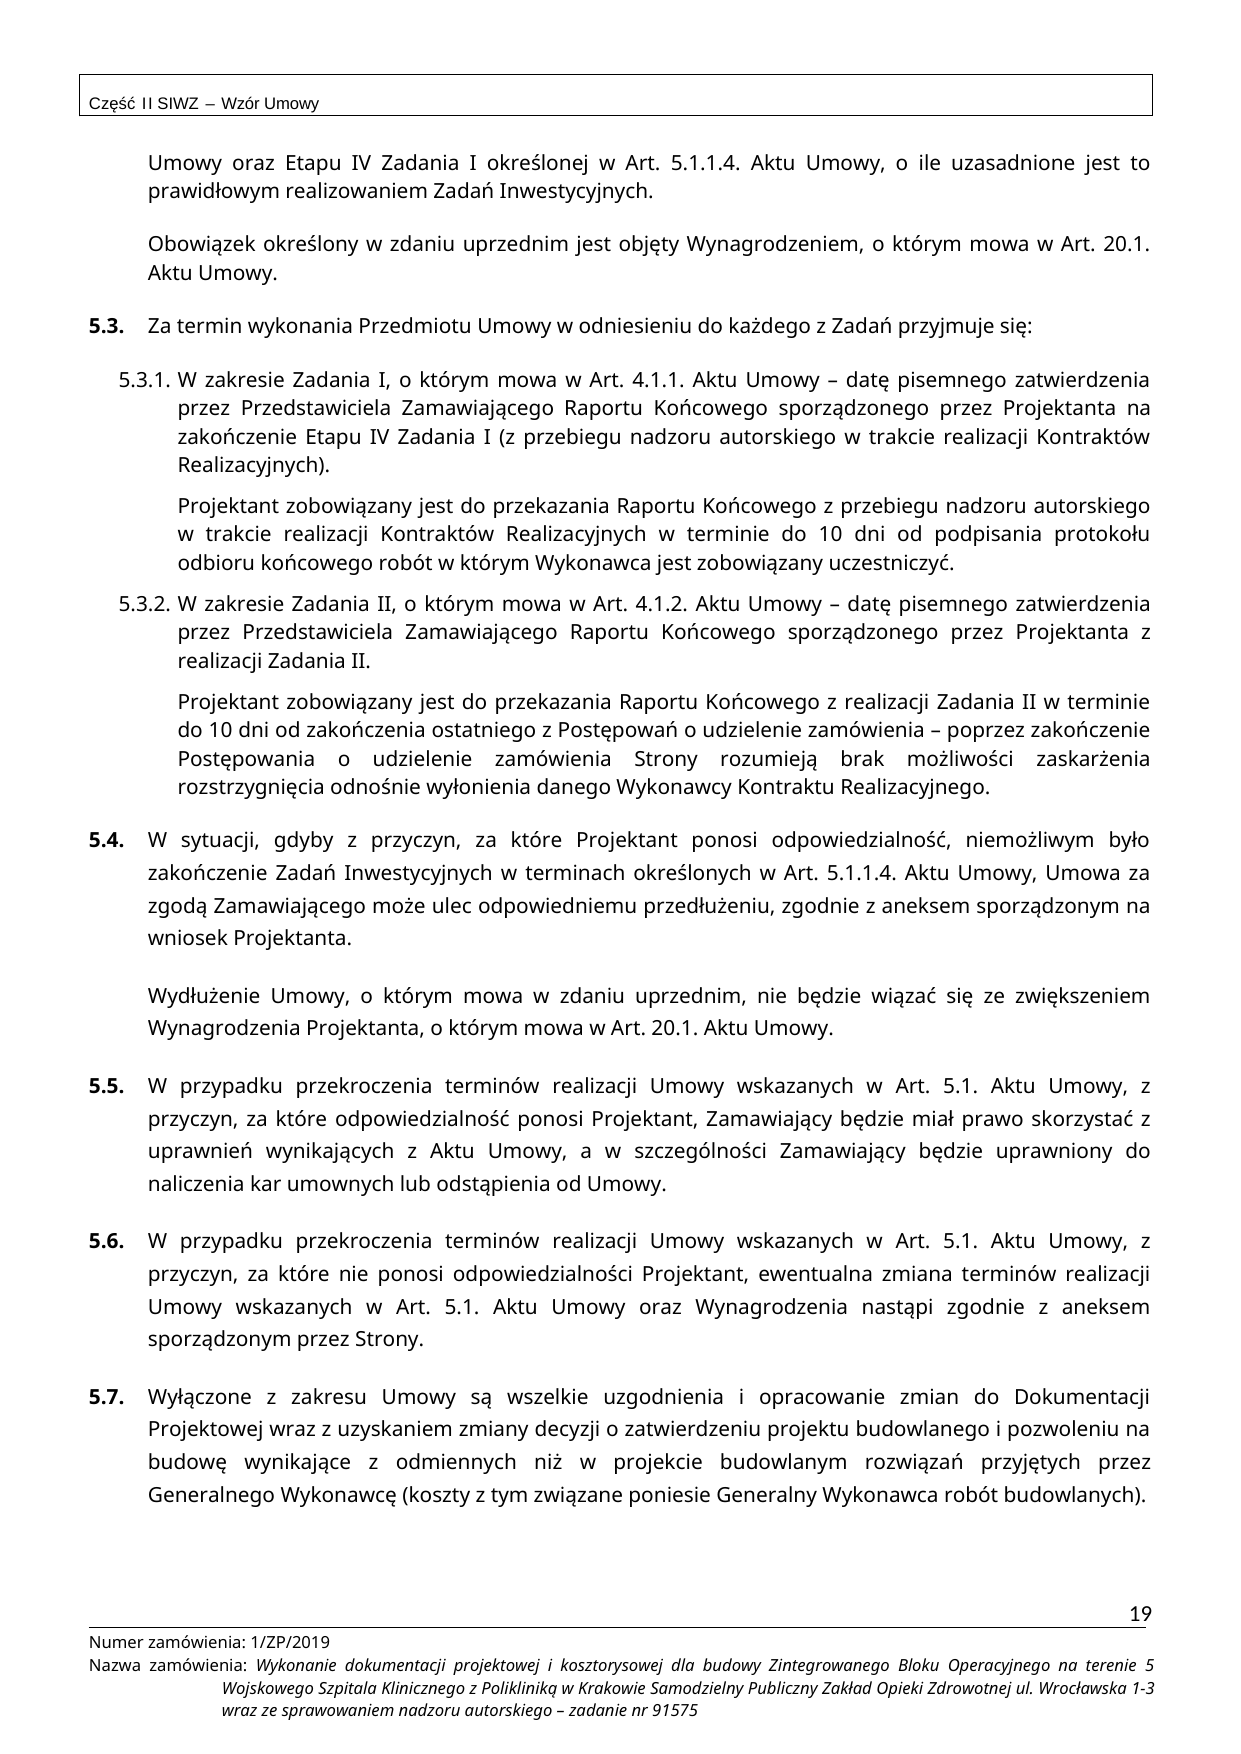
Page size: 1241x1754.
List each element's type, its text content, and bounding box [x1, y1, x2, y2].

text Projektant zobowiązany jest do przekazania Raportu Końcowego z realizacji Zadania II w terminie do 10 dni od zakończenia ostatniego z Postępowań o udzielenie zamówienia – poprzez zakończenie Postępowania o udzielenie zamówienia Strony rozumieją brak możliwości zaskarżenia rozstrzygnięcia odnośnie wyłonienia danego Wykonawcy Kontraktu Realizacyjnego. [177, 687, 1152, 801]
list Wydłużenie Umowy, o którym mowa w zdaniu uprzednim, nie będzie wiązać się ze zwiększeniem Wynagrodzenia Projektanta, o którym mowa w Art. 20.1. Aktu Umowy. [148, 981, 1152, 1042]
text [148, 148, 1152, 204]
list W zakresie Zadania I, o którym mowa w Art. 4.1.1. Aktu Umowy – datę pisemnego zatwierdzenia przez Przedstawiciela Zamawiającego Raportu Końcowego sporządzonego przez Projektanta na zakończenie Etapu IV Zadania I (z przebiegu nadzoru autorskiego w trakcie realizacji Kontraktów Realizacyjnych). [118, 365, 1152, 479]
list W przypadku przekroczenia terminów realizacji Umowy wskazanych w Art. 5.1. Aktu Umowy, z przyczyn, za które nie ponosi odpowiedzialności Projektant, ewentualna zmiana terminów realizacji Umowy wskazanych w Art. 5.1. Aktu Umowy oraz Wynagrodzenia nastąpi zgodnie z aneksem sporządzonym przez Strony. [89, 1227, 1152, 1353]
list W zakresie Zadania II, o którym mowa w Art. 4.1.2. Aktu Umowy – datę pisemnego zatwierdzenia przez Przedstawiciela Zamawiającego Raportu Końcowego sporządzonego przez Projektanta z realizacji Zadania II. [118, 589, 1152, 674]
list Wyłączone z zakresu Umowy są wszelkie uzgodnienia i opracowanie zmian do Dokumentacji Projektowej wraz z uzyskaniem zmiany decyzji o zatwierdzeniu projektu budowlanego i pozwoleniu na budowę wynikające z odmiennych niż w projekcie budowlanym rozwiązań przyjętych przez Generalnego Wykonawcę (koszty z tym związane poniesie Generalny Wykonawca robót budowlanych). [89, 1382, 1152, 1508]
list W sytuacji, gdyby z przyczyn, za które Projektant ponosi odpowiedzialność, niemożliwym było zakończenie Zadań Inwestycyjnych w terminach określonych w Art. 5.1.1.4. Aktu Umowy, Umowa za zgodą Zamawiającego może ulec odpowiedniemu przedłużeniu, zgodnie z aneksem sporządzonym na wniosek Projektanta. [89, 826, 1152, 952]
text Obowiązek określony w zdaniu uprzednim jest objęty Wynagrodzeniem, o którym mowa w Art. 20.1. Aktu Umowy. [148, 229, 1152, 286]
text Projektant zobowiązany jest do przekazania Raportu Końcowego z przebiegu nadzoru autorskiego w trakcie realizacji Kontraktów Realizacyjnych w terminie do 10 dni od podpisania protokołu odbioru końcowego robót w którym Wykonawca jest zobowiązany uczestniczyć. [177, 491, 1152, 576]
list W przypadku przekroczenia terminów realizacji Umowy wskazanych w Art. 5.1. Aktu Umowy, z przyczyn, za które odpowiedzialność ponosi Projektant, Zamawiający będzie miał prawo skorzystać z uprawnień wynikających z Aktu Umowy, a w szczególności Zamawiający będzie uprawniony do naliczenia kar umownych lub odstąpienia od Umowy. [89, 1071, 1152, 1197]
list Za termin wykonania Przedmiotu Umowy w odniesieniu do każdego z Zadań przyjmuje się: [89, 311, 1152, 340]
